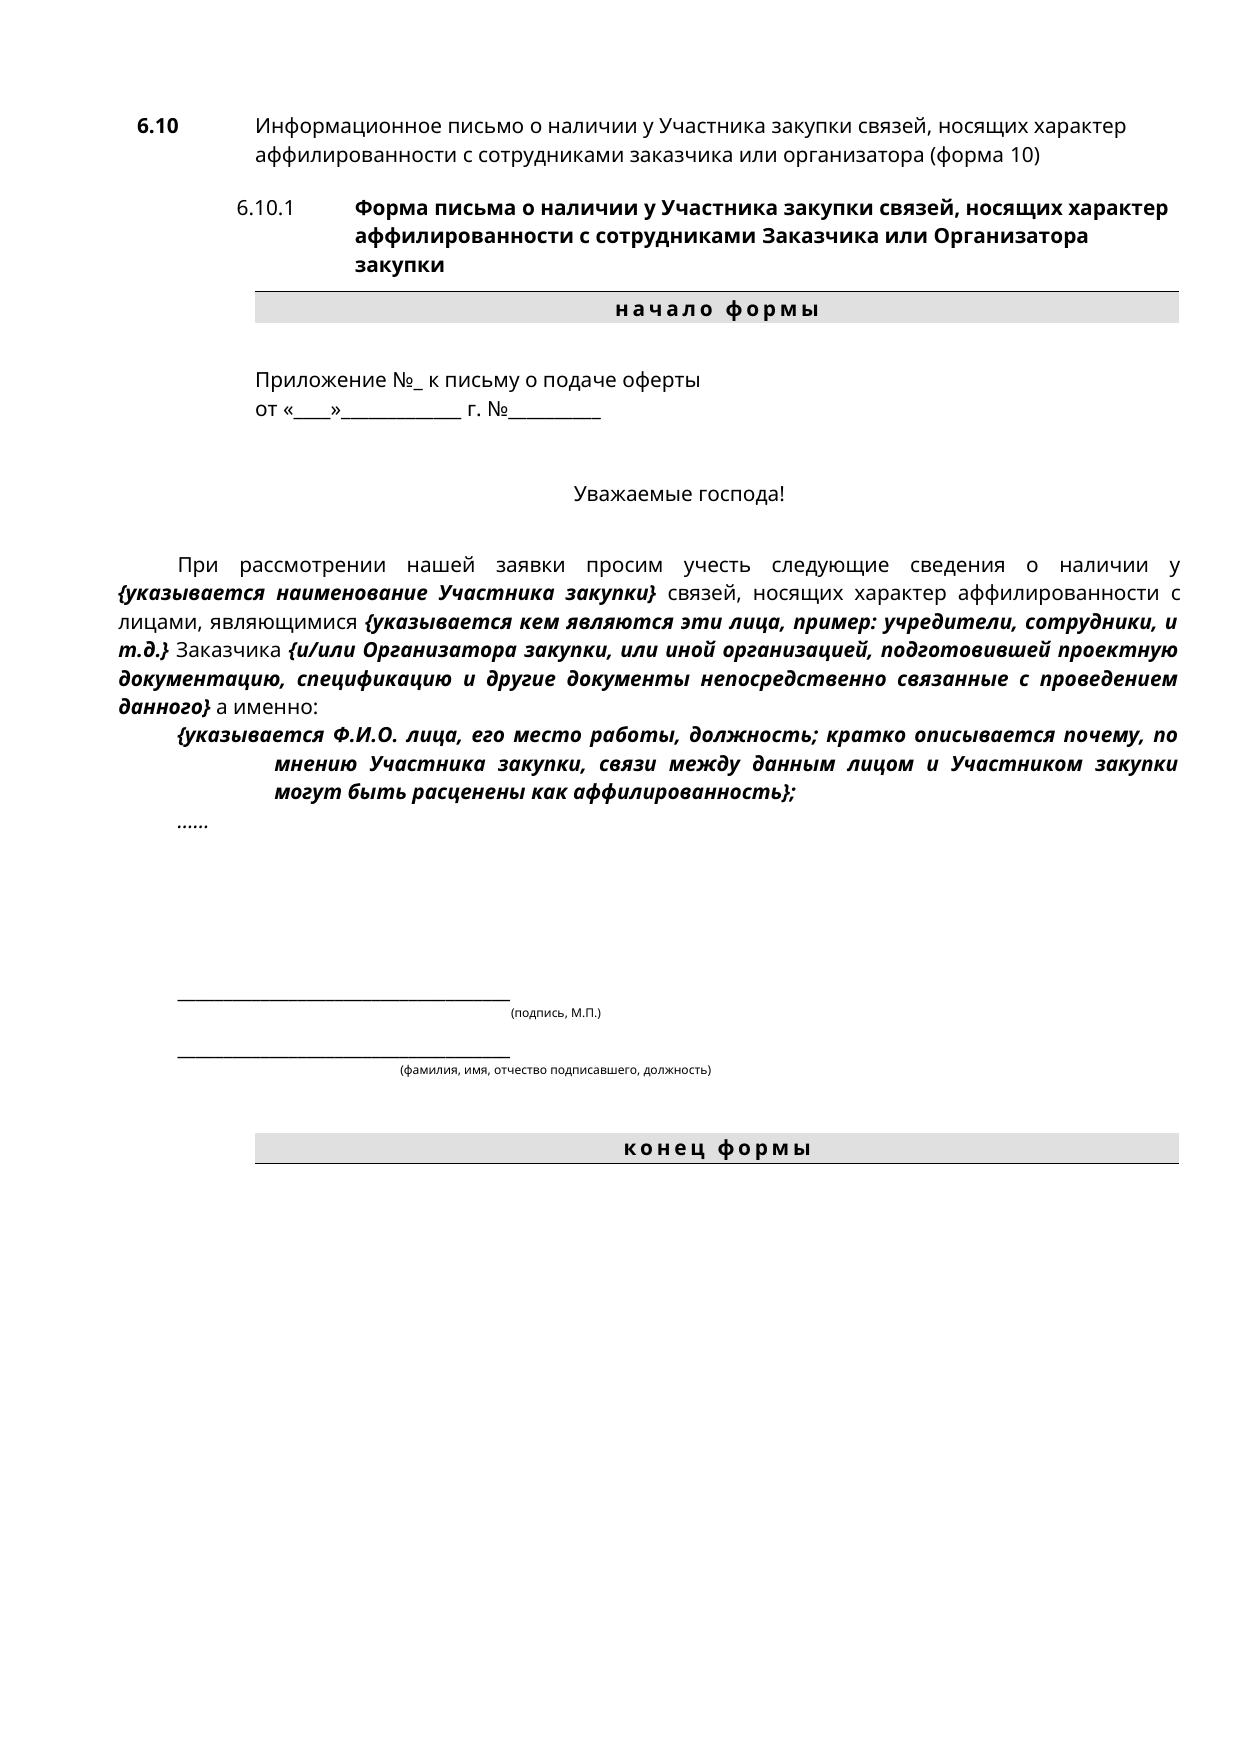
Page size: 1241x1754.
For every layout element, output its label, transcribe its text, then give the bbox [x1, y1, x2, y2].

text Уважаемые господа! [118, 479, 1181, 507]
list Форма письма о наличии у Участника закупки связей, носящих характер аффилированности с сотрудниками Заказчика или Организатора закупки [236, 193, 1181, 278]
text (фамилия, имя, отчество подписавшего, должность) [255, 1062, 797, 1090]
subtitle Информационное письмо о наличии у Участника закупки связей, носящих характер аффилированности с сотрудниками заказчика или организатора (форма 10) [137, 111, 1181, 168]
text …… [177, 806, 1181, 834]
text Приложение №_ к письму о подаче оферты от «____»_____________ г. №__________ [255, 365, 1181, 422]
text (подпись, М.П.) [255, 1005, 797, 1033]
text ____________________________________ [118, 1033, 1181, 1062]
text ____________________________________ [118, 976, 1181, 1005]
text конец формы [255, 1133, 1179, 1163]
text При рассмотрении нашей заявки просим учесть следующие сведения о наличии у {указывается наименование Участника закупки} связей, носящих характер аффилированности с лицами, являющимися {указывается кем являются эти лица, пример: учредители, сотрудники, и т.д.} Заказчика {и/или Организатора закупки, или иной организацией, подготовившей проектную документацию, спецификацию и другие документы непосредственно связанные с проведением данного} а именно: [118, 550, 1181, 721]
text начало формы [255, 292, 1179, 323]
text {указывается Ф.И.О. лица, его место работы, должность; кратко описывается почему, по мнению Участника закупки, связи между данным лицом и Участником закупки могут быть расценены как аффилированность}; [177, 721, 1181, 806]
